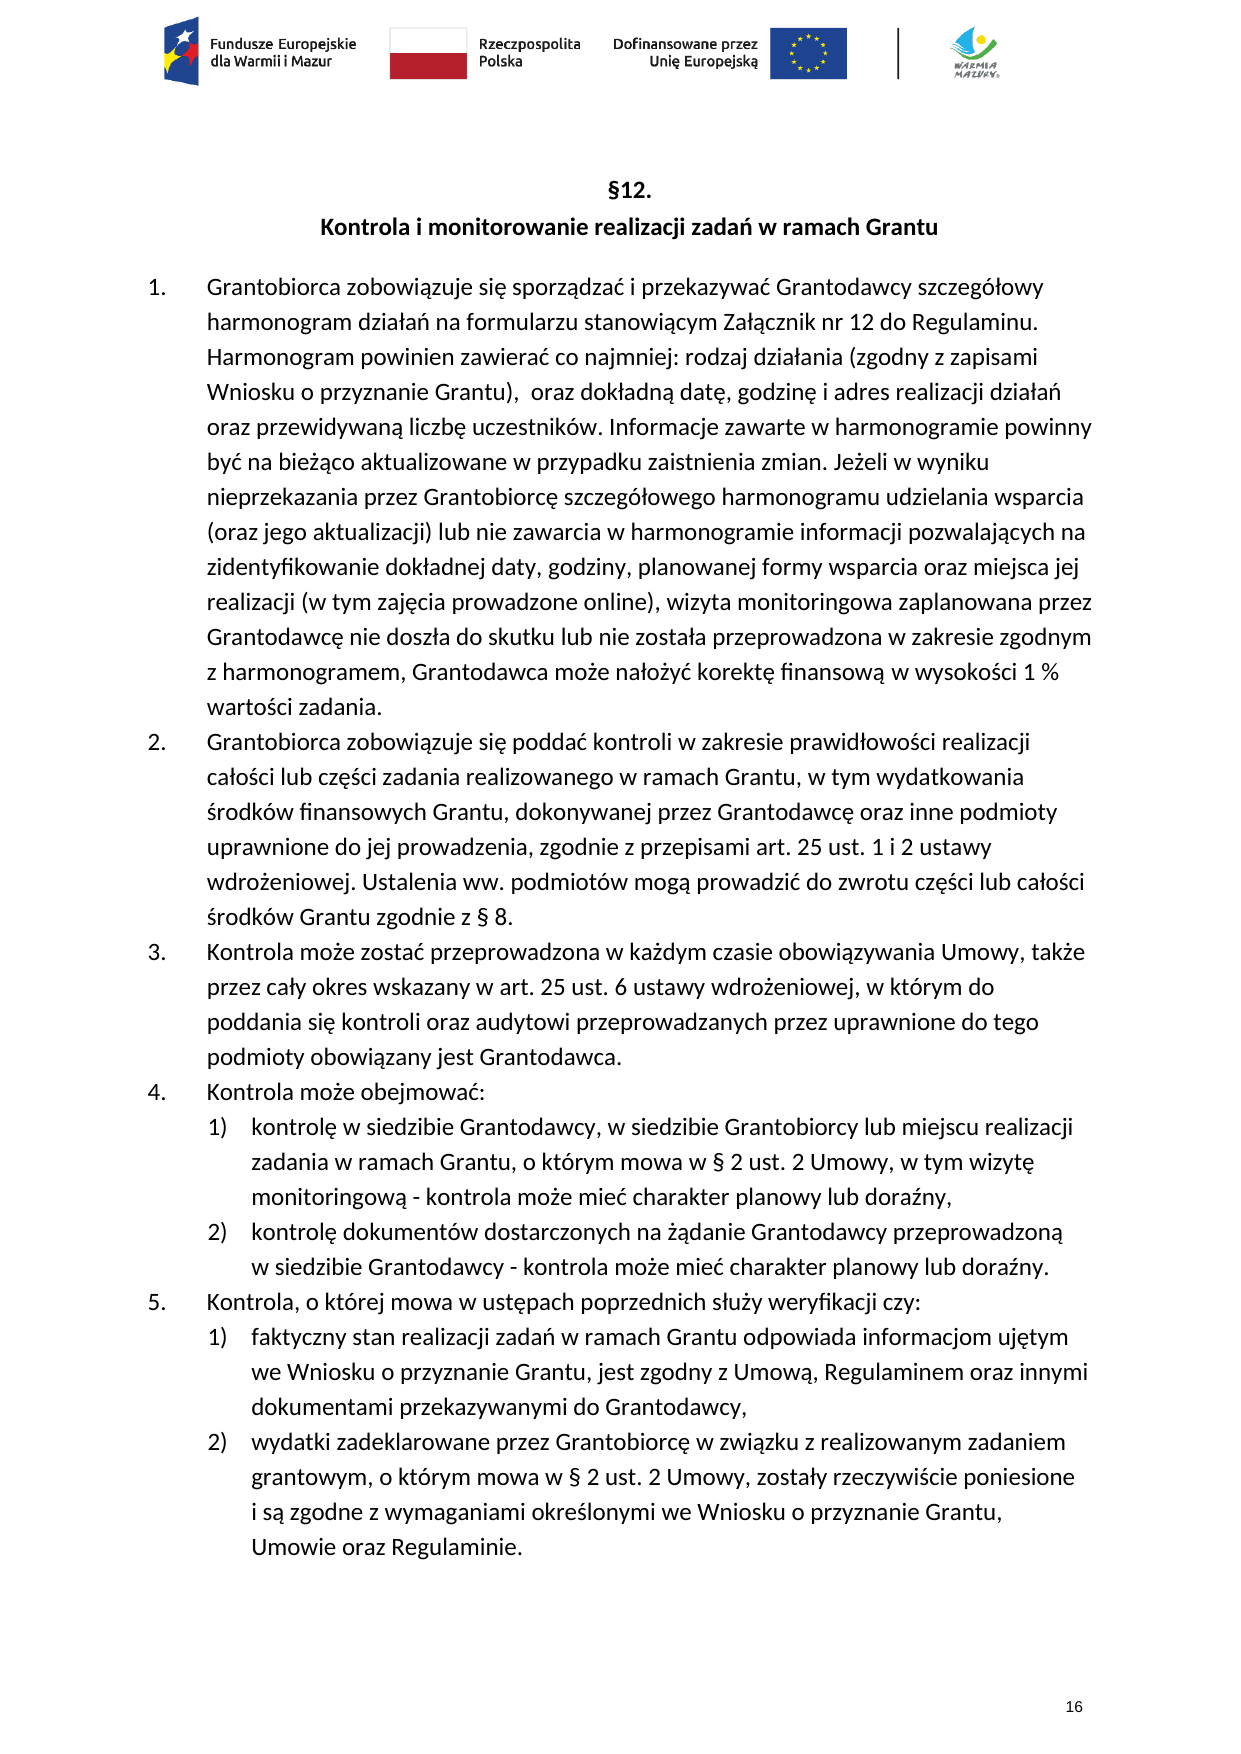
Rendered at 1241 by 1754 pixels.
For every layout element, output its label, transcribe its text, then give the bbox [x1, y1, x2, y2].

list Kontrola, o której mowa w ustępach poprzednich służy weryfikacji czy: [147, 1286, 1093, 1317]
text Kontrola i monitorowanie realizacji zadań w ramach Grantu [166, 211, 1093, 242]
list kontrolę w siedzibie Grantodawcy, w siedzibie Grantobiorcy lub miejscu realizacji zadania w ramach Grantu, o którym mowa w § 2 ust. 2 Umowy, w tym wizytę monitoringową - kontrola może mieć charakter planowy lub doraźny, [207, 1111, 1092, 1212]
list wydatki zadeklarowane przez Grantobiorcę w związku z realizowanym zadaniem grantowym, o którym mowa w § 2 ust. 2 Umowy, zostały rzeczywiście poniesione i są zgodne z wymaganiami określonymi we Wniosku o przyznanie Grantu, Umowie oraz Regulaminie. [207, 1426, 1093, 1562]
list faktyczny stan realizacji zadań w ramach Grantu odpowiada informacjom ujętym we Wniosku o przyznanie Grantu, jest zgodny z Umową, Regulaminem oraz innymi dokumentami przekazywanymi do Grantodawcy, [207, 1321, 1093, 1422]
list Grantobiorca zobowiązuje się sporządzać i przekazywać Grantodawcy szczegółowy harmonogram działań na formularzu stanowiącym Załącznik nr 12 do Regulaminu. Harmonogram powinien zawierać co najmniej: rodzaj działania (zgodny z zapisami Wniosku o przyznanie Grantu), oraz dokładną datę, godzinę i adres realizacji działań oraz przewidywaną liczbę uczestników. Informacje zawarte w harmonogramie powinny być na bieżąco aktualizowane w przypadku zaistnienia zmian. Jeżeli w wyniku nieprzekazania przez Grantobiorcę szczegółowego harmonogramu udzielania wsparcia (oraz jego aktualizacji) lub nie zawarcia w harmonogramie informacji pozwalających na zidentyfikowanie dokładnej daty, godziny, planowanej formy wsparcia oraz miejsca jej realizacji (w tym zajęcia prowadzone online), wizyta monitoringowa zaplanowana przez Grantodawcę nie doszła do skutku lub nie została przeprowadzona w zakresie zgodnym z harmonogramem, Grantodawca może nałożyć korektę finansową w wysokości 1 % wartości zadania. [147, 271, 1093, 722]
list Kontrola może zostać przeprowadzona w każdym czasie obowiązywania Umowy, także przez cały okres wskazany w art. 25 ust. 6 ustawy wdrożeniowej, w którym do poddania się kontroli oraz audytowi przeprowadzanych przez uprawnione do tego podmioty obowiązany jest Grantodawca. [147, 936, 1093, 1072]
picture [147, 0, 1093, 102]
list Grantobiorca zobowiązuje się poddać kontroli w zakresie prawidłowości realizacji całości lub części zadania realizowanego w ramach Grantu, w tym wydatkowania środków finansowych Grantu, dokonywanej przez Grantodawcę oraz inne podmioty uprawnione do jej prowadzenia, zgodnie z przepisami art. 25 ust. 1 i 2 ustawy wdrożeniowej. Ustalenia ww. podmiotów mogą prowadzić do zwrotu części lub całości środków Grantu zgodnie z § 8. [147, 726, 1093, 932]
list kontrolę dokumentów dostarczonych na żądanie Grantodawcy przeprowadzoną w siedzibie Grantodawcy - kontrola może mieć charakter planowy lub doraźny. [207, 1216, 1092, 1282]
list Kontrola może obejmować: [147, 1076, 1070, 1107]
text §12. [166, 174, 1093, 204]
